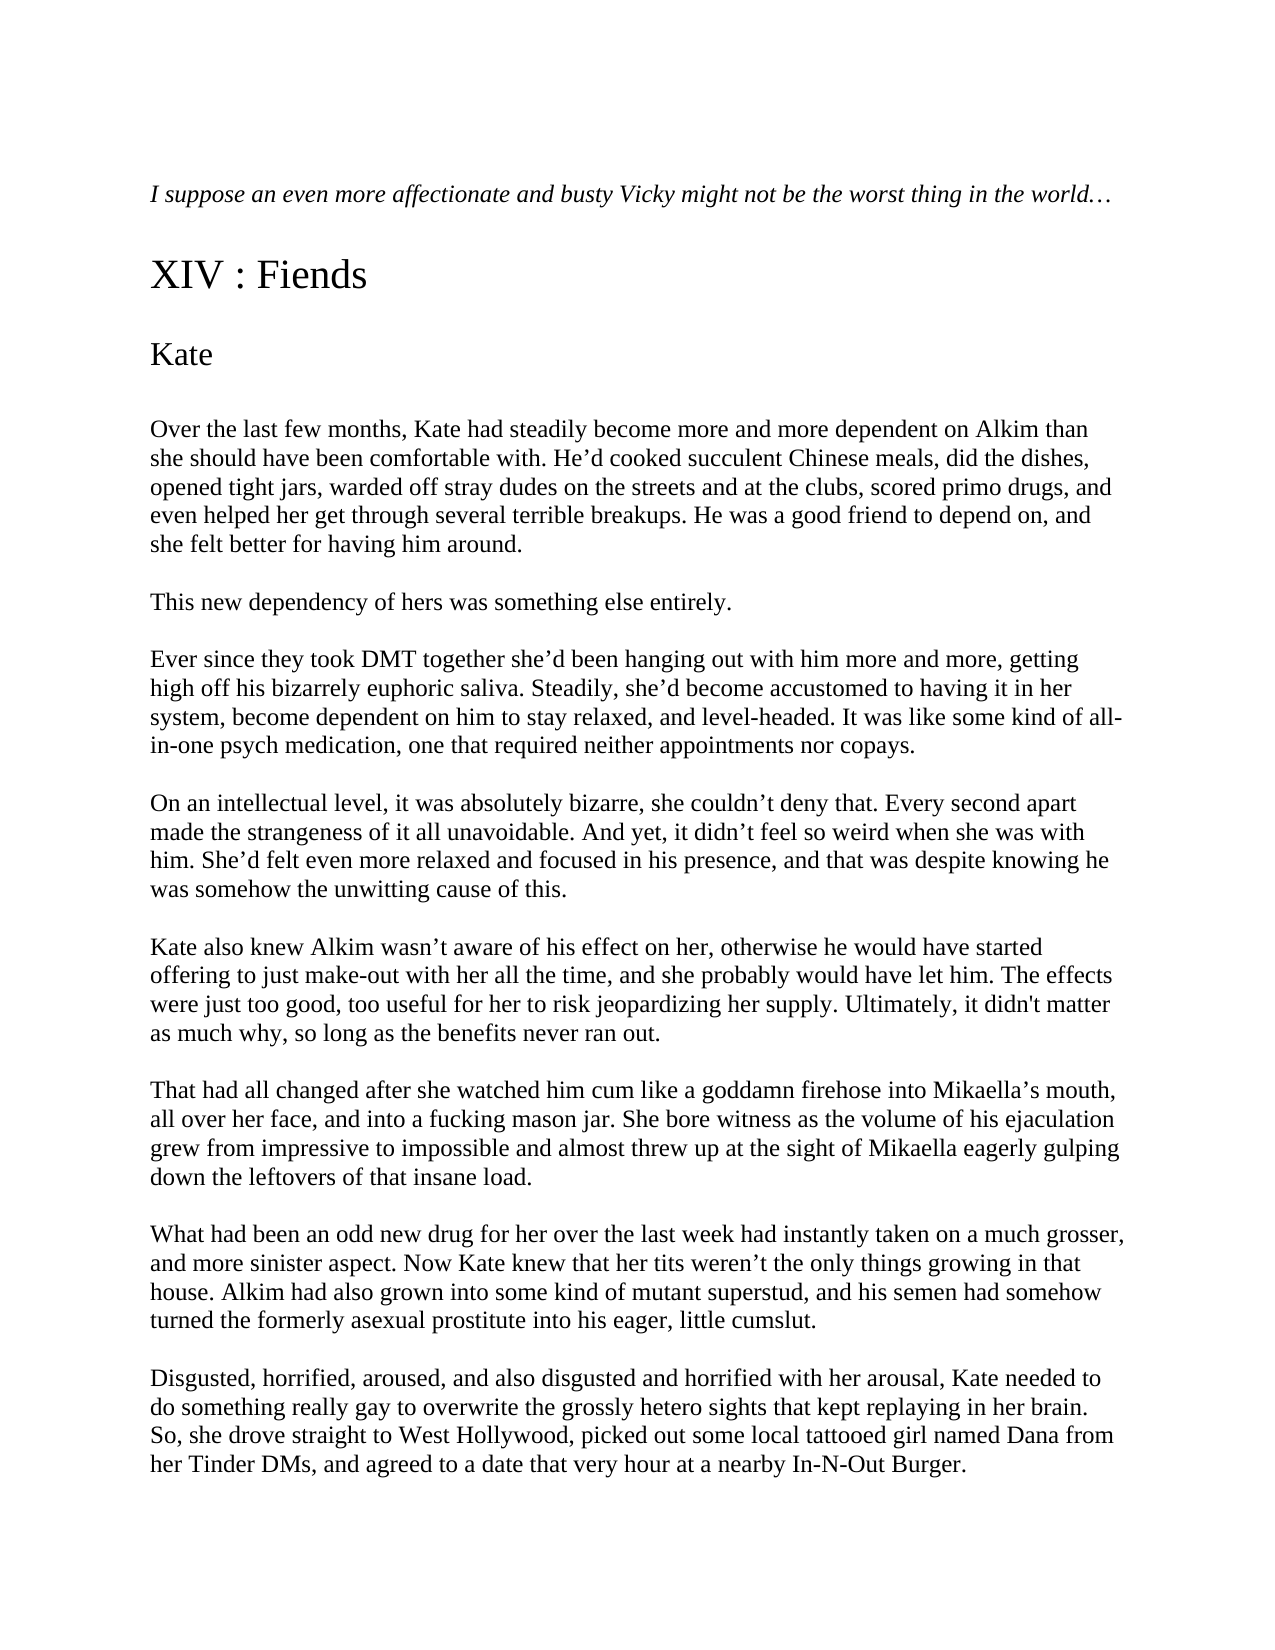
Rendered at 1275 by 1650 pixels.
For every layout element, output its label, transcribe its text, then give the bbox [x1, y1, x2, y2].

text On an intellectual level, it was absolutely bizarre, she couldn’t deny that. Every second apart made the strangeness of it all unavoidable. And yet, it didn’t feel so weird when she was with him. She’d felt even more relaxed and focused in his presence, and that was despite knowing he was somehow the unwitting cause of this. [150, 788, 1125, 903]
subtitle XIV : Fiends [150, 249, 1125, 297]
text Over the last few months, Kate had steadily become more and more dependent on Alkim than she should have been comfortable with. He’d cooked succulent Chinese meals, did the dishes, opened tight jars, warded off stray dudes on the streets and at the clubs, scored primo drugs, and even helped her get through several terrible breakups. He was a good friend to depend on, and she felt better for having him around. [150, 414, 1125, 558]
text This new dependency of hers was something else entirely. [150, 587, 1125, 615]
text Kate also knew Alkim wasn’t aware of his effect on her, otherwise he would have started offering to just make-out with her all the time, and she probably would have let him. The effects were just too good, too useful for her to risk jeopardizing her supply. Ultimately, it didn't matter as much why, so long as the benefits never ran out. [150, 932, 1125, 1047]
text Disgusted, horrified, aroused, and also disgusted and horrified with her arousal, Kate needed to do something really gay to overwrite the grossly hetero sights that kept replaying in her brain. So, she drove straight to West Hollywood, picked out some local tattooed girl named Dana from her Tinder DMs, and agreed to a date that very hour at a nearby In-N-Out Burger. [150, 1363, 1125, 1478]
text That had all changed after she watched him cum like a goddamn firehose into Mikaella’s mouth, all over her face, and into a fucking mason jar. She bore witness as the volume of his ejaculation grew from impressive to impossible and almost threw up at the sight of Mikaella eagerly gulping down the leftovers of that insane load. [150, 1075, 1125, 1190]
subtitle Kate [150, 334, 1125, 373]
text Ever since they took DMT together she’d been hanging out with him more and more, getting high off his bizarrely euphoric saliva. Steadily, she’d become accustomed to having it in her system, become dependent on him to stay relaxed, and level-headed. It was like some kind of all-in-one psych medication, one that required neither appointments nor copays. [150, 644, 1125, 759]
text What had been an odd new drug for her over the last week had instantly taken on a much grosser, and more sinister aspect. Now Kate knew that her tits weren’t the only things growing in that house. Alkim had also grown into some kind of mutant superstud, and his semen had somehow turned the formerly asexual prostitute into his eager, little cumslut. [150, 1219, 1125, 1334]
text I suppose an even more affectionate and busty Vicky might not be the worst thing in the world… [150, 179, 1125, 207]
